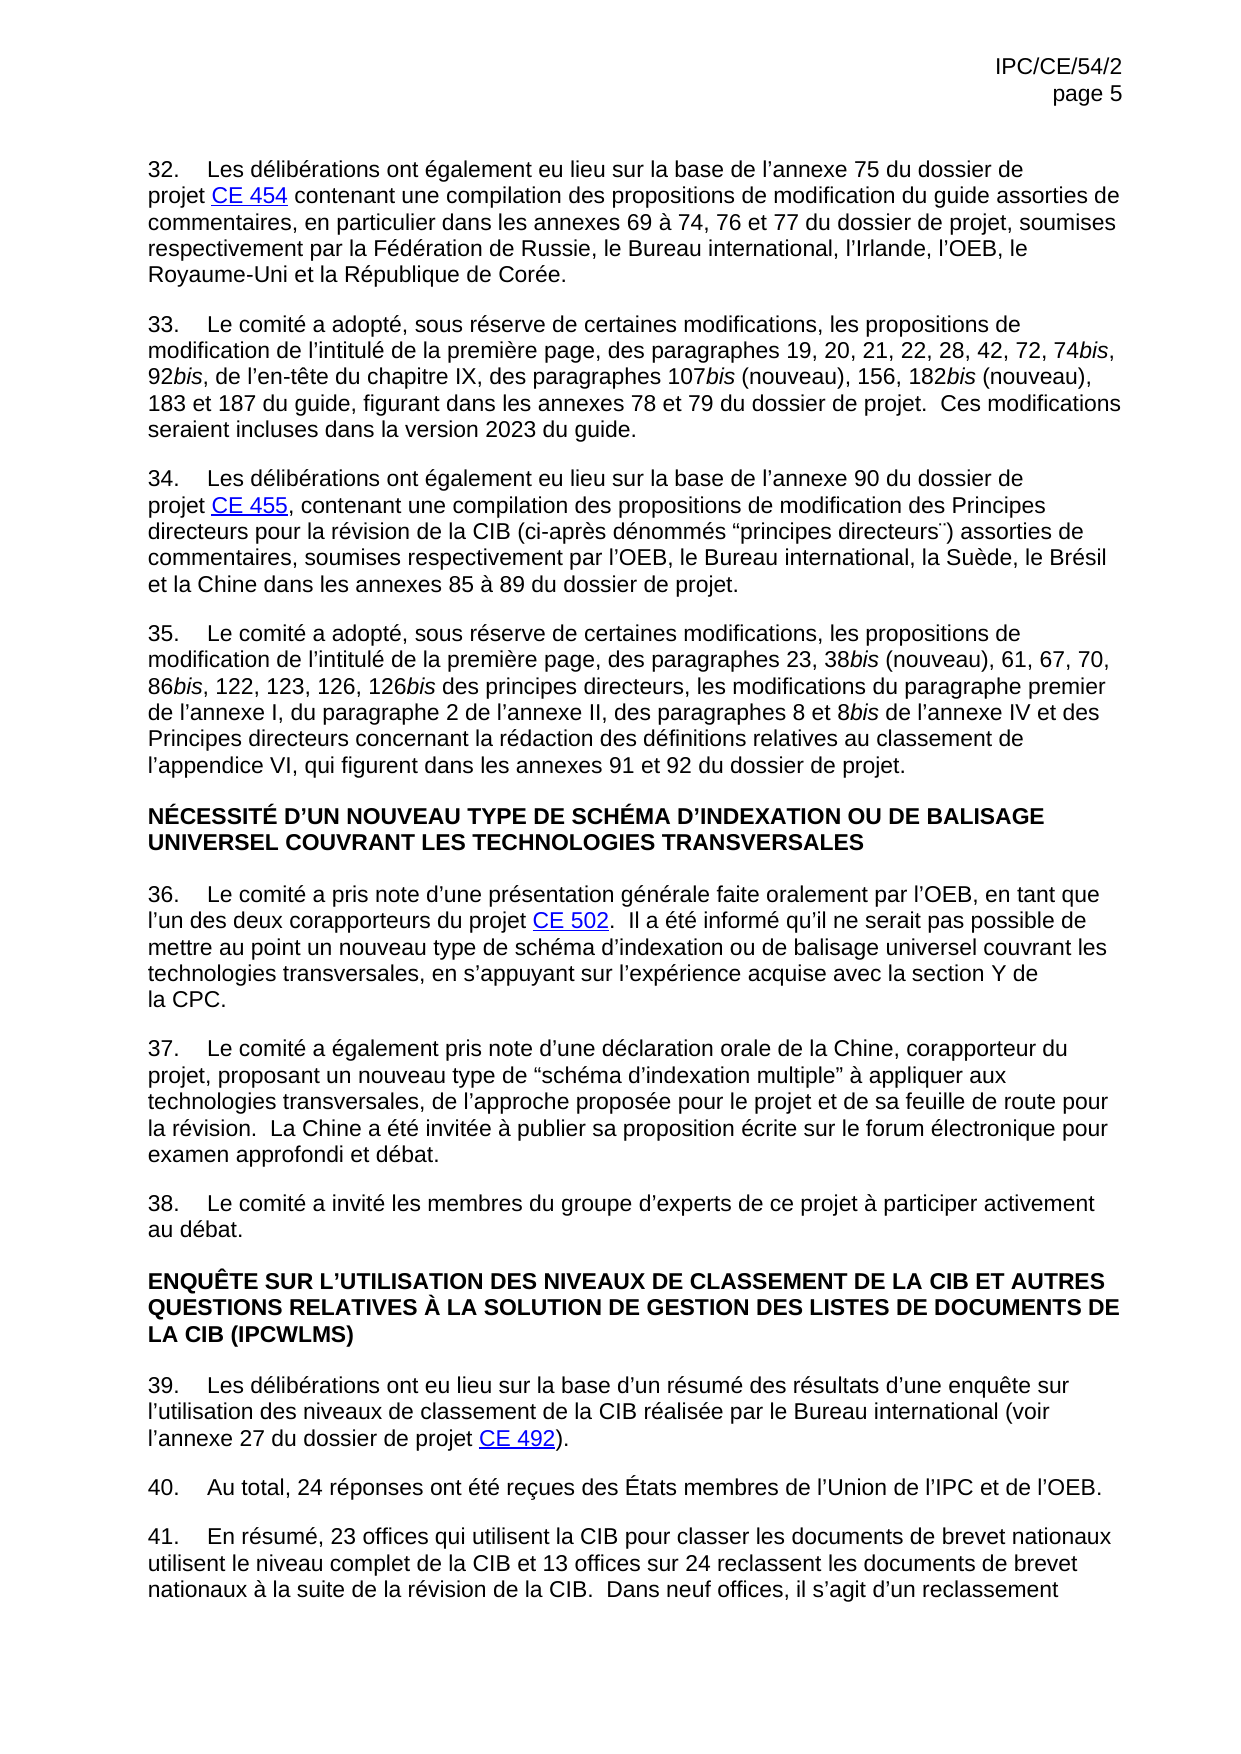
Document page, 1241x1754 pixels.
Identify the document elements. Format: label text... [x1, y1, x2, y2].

text Le comité a adopté, sous réserve de certaines modifications, les propositions de modification de l’intitulé de la première page, des paragraphes 19, 20, 21, 22, 28, 42, 72, 74bis, 92bis, de l’en-tête du chapitre IX, des paragraphes 107bis (nouveau), 156, 182bis (nouveau), 183 et 187 du guide, figurant dans les annexes 78 et 79 du dossier de projet. Ces modifications seraient incluses dans la version 2023 du guide. [148, 311, 1122, 442]
text Le comité a invité les membres du groupe d’experts de ce projet à participer activement au débat. [148, 1190, 1122, 1243]
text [148, 1523, 1122, 1602]
subtitle Enquête sur l’utilisation des niveaux de classement de la CIB et autres questions relatives à la solution de gestion des listes de documents de la CIB (IPCWLMS) [148, 1268, 1122, 1347]
text Au total, 24 réponses ont été reçues des États membres de l’Union de l’IPC et de l’OEB. [148, 1474, 1122, 1500]
text Les délibérations ont eu lieu sur la base d’un résumé des résultats d’une enquête sur l’utilisation des niveaux de classement de la CIB réalisée par le Bureau international (voir l’annexe 27 du dossier de projet CE 492). [148, 1372, 1122, 1451]
text Le comité a également pris note d’une déclaration orale de la Chine, corapporteur du projet, proposant un nouveau type de “schéma d’indexation multiple” à appliquer aux technologies transversales, de l’approche proposée pour le projet et de sa feuille de route pour la révision. La Chine a été invitée à publier sa proposition écrite sur le forum électronique pour examen approfondi et débat. [148, 1035, 1122, 1167]
text Les délibérations ont également eu lieu sur la base de l’annexe 90 du dossier de projet CE 455, contenant une compilation des propositions de modification des Principes directeurs pour la révision de la CIB (ci-après dénommés “principes directeurs¨) assorties de commentaires, soumises respectivement par l’OEB, le Bureau international, la Suède, le Brésil et la Chine dans les annexes 85 à 89 du dossier de projet. [148, 465, 1122, 597]
text Le comité a adopté, sous réserve de certaines modifications, les propositions de modification de l’intitulé de la première page, des paragraphes 23, 38bis (nouveau), 61, 67, 70, 86bis, 122, 123, 126, 126bis des principes directeurs, les modifications du paragraphe premier de l’annexe I, du paragraphe 2 de l’annexe II, des paragraphes 8 et 8bis de l’annexe IV et des Principes directeurs concernant la rédaction des définitions relatives au classement de l’appendice VI, qui figurent dans les annexes 91 et 92 du dossier de projet. [148, 620, 1122, 778]
text Les délibérations ont également eu lieu sur la base de l’annexe 75 du dossier de projet CE 454 contenant une compilation des propositions de modification du guide assorties de commentaires, en particulier dans les annexes 69 à 74, 76 et 77 du dossier de projet, soumises respectivement par la Fédération de Russie, le Bureau international, l’Irlande, l’OEB, le Royaume-Uni et la République de Corée. [148, 156, 1122, 288]
text Le comité a pris note d’une présentation générale faite oralement par l’OEB, en tant que l’un des deux corapporteurs du projet CE 502. Il a été informé qu’il ne serait pas possible de mettre au point un nouveau type de schéma d’indexation ou de balisage universel couvrant les technologies transversales, en s’appuyant sur l’expérience acquise avec la section Y de la CPC. [148, 881, 1122, 1012]
subtitle Nécessité d’un nouveau type de schéma d’indexation ou de balisage universel couvrant les technologies transversales [148, 803, 1122, 856]
